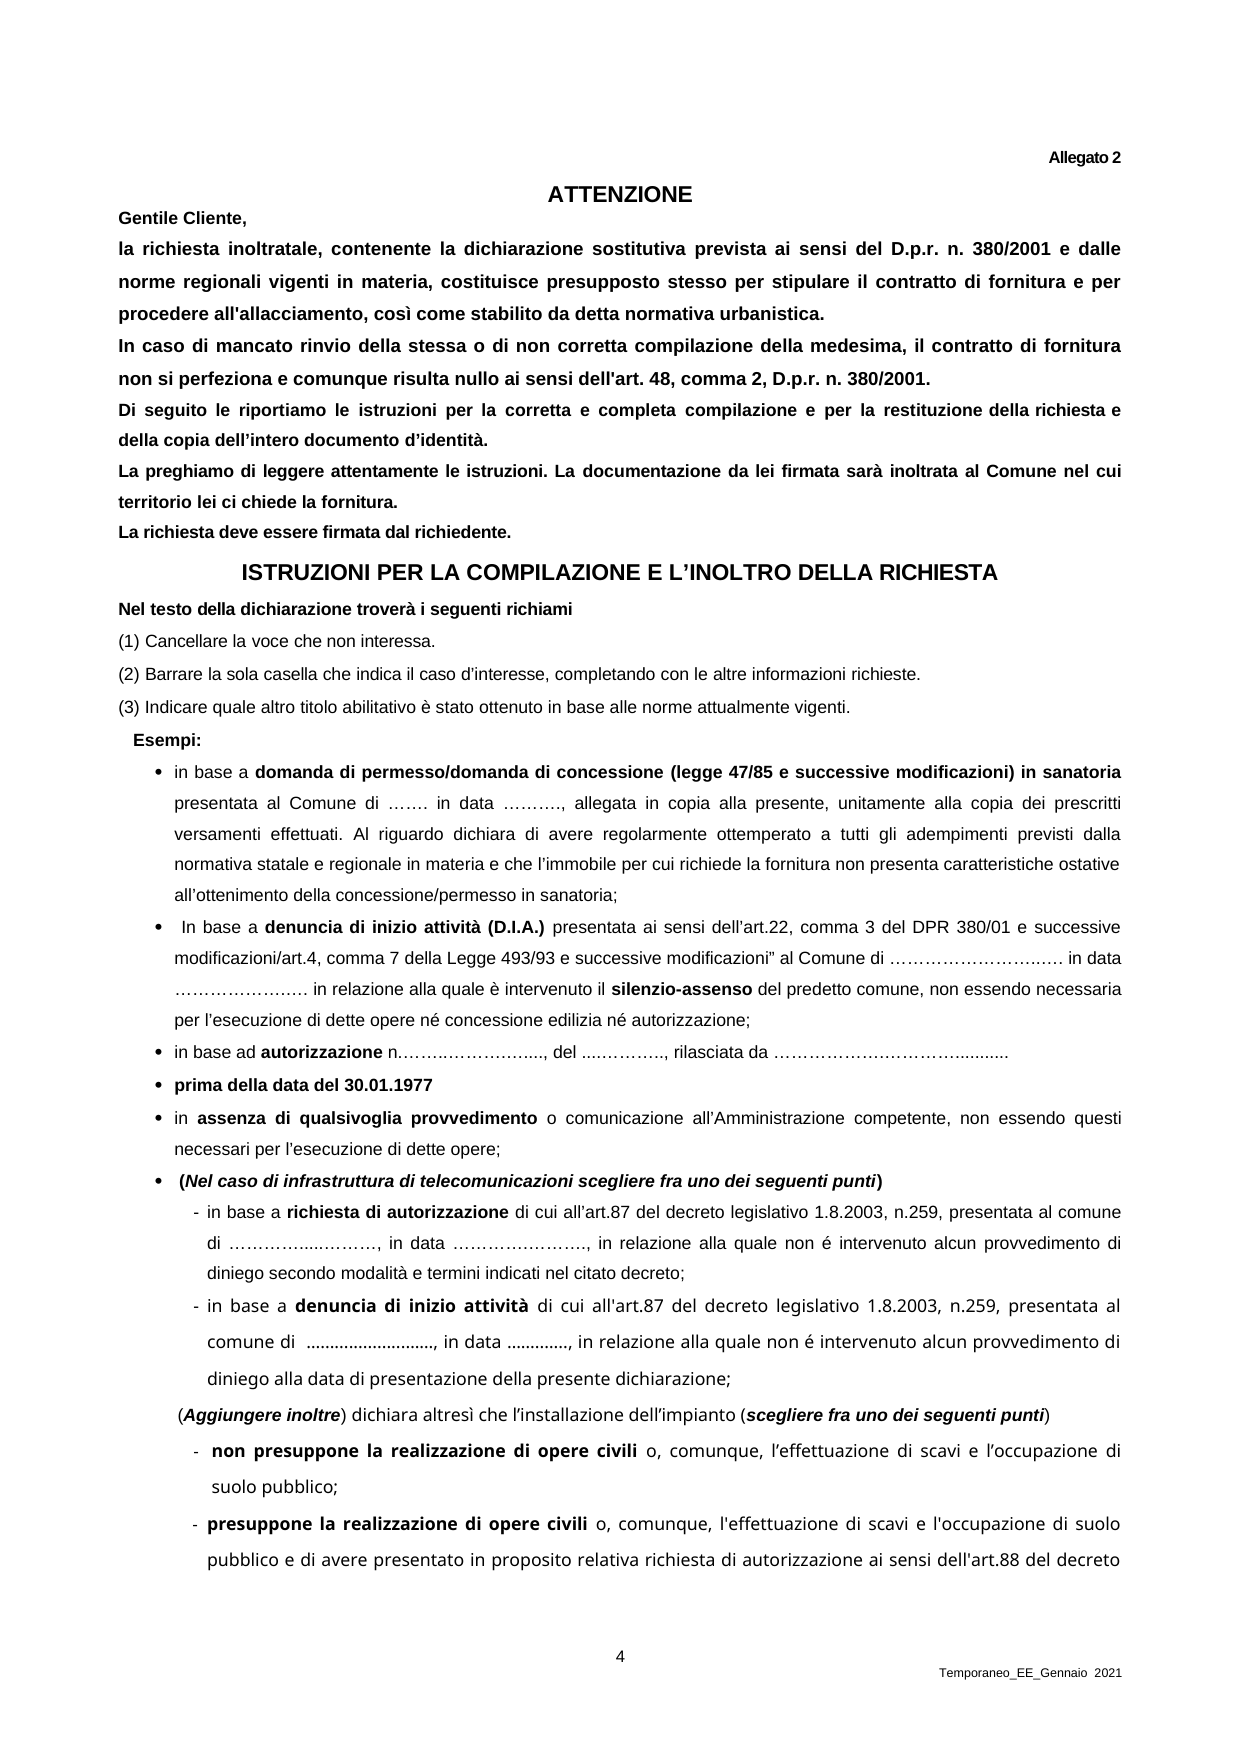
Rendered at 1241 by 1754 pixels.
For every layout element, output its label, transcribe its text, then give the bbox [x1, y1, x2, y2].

text La preghiamo di leggere attentamente le istruzioni. La documentazione da lei firmata sarà inoltrata al Comune nel cui territorio lei ci chiede la fornitura. [118, 461, 1122, 512]
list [192, 1511, 1122, 1572]
text Allegato 2 [118, 148, 1122, 167]
list in assenza di qualsivoglia provvedimento o comunicazione all’Amministrazione competente, non essendo questi necessari per l’esecuzione di dette opere; [155, 1108, 1122, 1159]
text Gentile Cliente, [118, 207, 1122, 228]
text In caso di mancato rinvio della stessa o di non corretta compilazione della medesima, il contratto di fornitura non si perfeziona e comunque risulta nullo ai sensi dell'art. 48, comma 2, D.p.r. n. 380/2001. [118, 335, 1122, 389]
text (3) Indicare quale altro titolo abilitativo è stato ottenuto in base alle norme attualmente vigenti. [118, 697, 1122, 717]
list In base a denuncia di inizio attività (D.I.A.) presentata ai sensi dell’art.22, comma 3 del DPR 380/01 e successive modificazioni/art.4, comma 7 della Legge 493/93 e successive modificazioni” al Comune di ……………………..…. in data ……………….…. in relazione alla quale è intervenuto il silenzio-assenso del predetto comune, non essendo necessaria per l’esecuzione di dette opere né concessione edilizia né autorizzazione; [155, 917, 1122, 1030]
text (1) Cancellare la voce che non interessa. [118, 631, 1122, 652]
text Nel testo della dichiarazione troverà i seguenti richiami [118, 598, 1122, 619]
list in base ad autorizzazione n.……..……….…...., del ....……….., rilasciata da ……………….…………........... [155, 1042, 1122, 1062]
text - in base a denuncia di inizio attività di cui all'art.87 del decreto legislativo 1.8.2003, n.259, presentata al comune di …..................……, in data ……..….., in relazione alla quale non é intervenuto alcun provvedimento di diniego alla data di presentazione della presente dichiarazione; [193, 1294, 1122, 1390]
list prima della data del 30.01.1977 [155, 1075, 1122, 1095]
text ISTRUZIONI PER L’INOLTRO DELLA RICHIESTA [118, 559, 1122, 585]
text (Aggiungere inoltre) dichiara altresì che l’installazione dell’impianto (scegliere fra uno dei seguenti punti) [118, 1402, 1122, 1427]
text la richiesta inoltratale, contenente la dichiarazione sostitutiva prevista ai sensi del D.p.r. n. 380/2001 e dalle norme regionali vigenti in materia, costituisce presupposto stesso per stipulare il contratto di fornitura e per procedere all'allacciamento, così come stabilito da detta normativa urbanistica. [118, 238, 1122, 324]
text Di seguito le riportiamo le istruzioni per la corretta e completa compilazione e per la restituzione della richiesta e della copia dell’intero documento d’identità. [118, 399, 1122, 451]
list (Nel caso di infrastruttura di telecomunicazioni scegliere fra uno dei seguenti punti) [155, 1171, 1122, 1192]
text (2) Barrare la sola casella che indica il caso d’interesse, completando con le altre informazioni richieste. [118, 664, 1122, 684]
text La richiesta deve essere firmata dal richiedente. [118, 522, 1122, 542]
text - in base a richiesta di autorizzazione di cui all’art.87 del decreto legislativo 1.8.2003, n.259, presentata al comune di ………….....………, in data ………….………., in relazione alla quale non é intervenuto alcun provvedimento di diniego secondo modalità e termini indicati nel citato decreto; [193, 1202, 1122, 1283]
text Esempi: [133, 729, 1122, 750]
list in base a domanda di permesso/domanda di concessione (legge 47/85 e successive modificazioni) in sanatoria presentata al Comune di ……. in data ………., allegata in copia alla presente, unitamente alla copia dei prescritti versamenti effettuati. Al riguardo dichiara di avere regolarmente ottemperato a tutti gli adempimenti previsti dalla normativa statale e regionale in materia e che l’immobile per cui richiede la fornitura non presenta caratteristiche ostative all’ottenimento della concessione/permesso in sanatoria; [155, 762, 1122, 905]
list non presuppone la realizzazione di opere civili o, comunque, l’effettuazione di scavi e l’occupazione di suolo pubblico; [193, 1439, 1122, 1499]
text ATTENZIONE [118, 181, 1122, 207]
